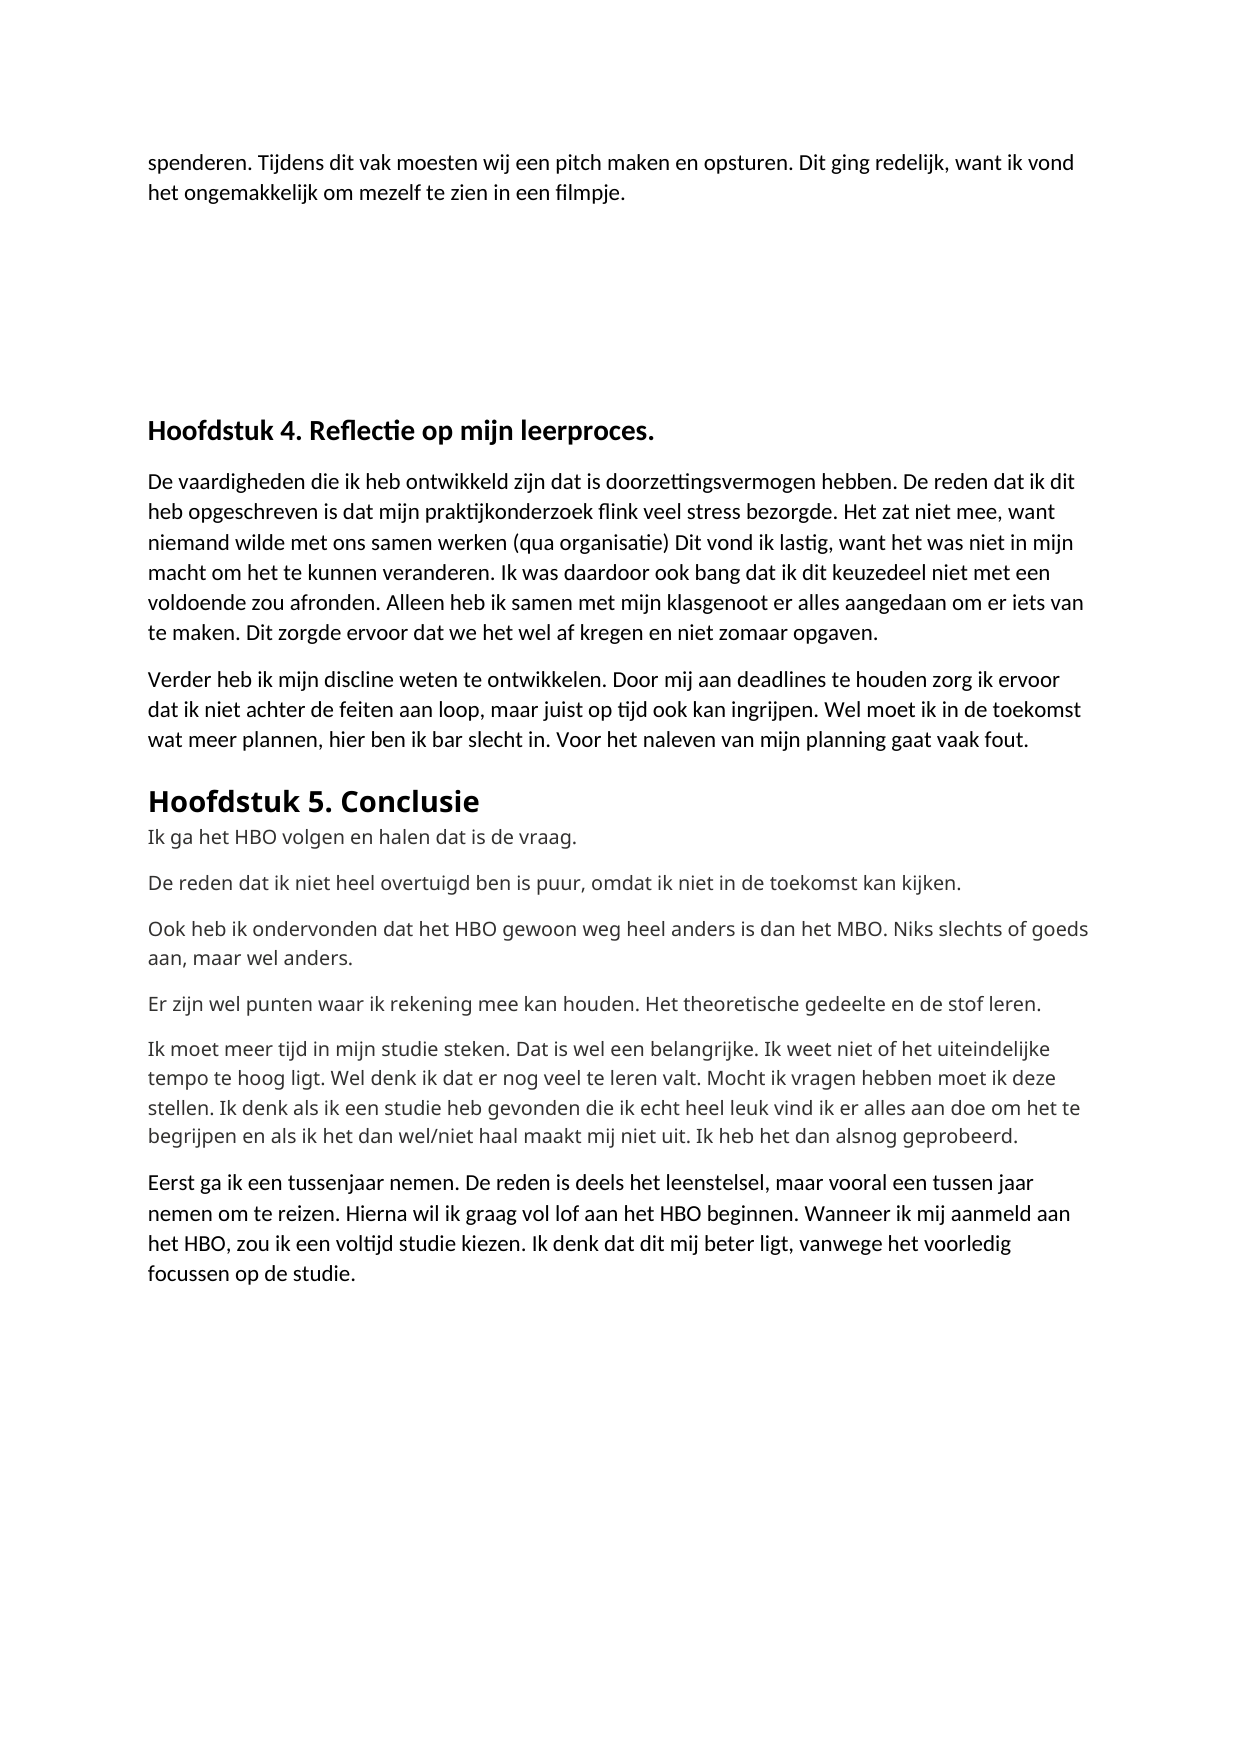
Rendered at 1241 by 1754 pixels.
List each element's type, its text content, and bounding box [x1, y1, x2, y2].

text Verder heb ik mijn discline weten te ontwikkelen. Door mij aan deadlines te houden zorg ik ervoor dat ik niet achter de feiten aan loop, maar juist op tijd ook kan ingrijpen. Wel moet ik in de toekomst wat meer plannen, hier ben ik bar slecht in. Voor het naleven van mijn planning gaat vaak fout. [148, 665, 1093, 754]
text Eerst ga ik een tussenjaar nemen. De reden is deels het leenstelsel, maar vooral een tussen jaar nemen om te reizen. Hierna wil ik graag vol lof aan het HBO beginnen. Wanneer ik mij aanmeld aan het HBO, zou ik een voltijd studie kiezen. Ik denk dat dit mij beter ligt, vanwege het voorledig focussen op de studie. [148, 1168, 1093, 1287]
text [148, 148, 1093, 206]
text De reden dat ik niet heel overtuigd ben is puur, omdat ik niet in de toekomst kan kijken. [148, 869, 1093, 896]
text Ik ga het HBO volgen en halen dat is de vraag. [148, 824, 1093, 851]
text Ik moet meer tijd in mijn studie steken. Dat is wel een belangrijke. Ik weet niet of het uiteindelijke tempo te hoog ligt. Wel denk ik dat er nog veel te leren valt. Mocht ik vragen hebben moet ik deze stellen. Ik denk als ik een studie heb gevonden die ik echt heel leuk vind ik er alles aan doe om het te begrijpen en als ik het dan wel/niet haal maakt mij niet uit. Ik heb het dan alsnog geprobeerd. [148, 1036, 1093, 1150]
subtitle Hoofdstuk 5. Conclusie [148, 781, 1093, 821]
text Hoofdstuk 4. Reflectie op mijn leerproces. [148, 412, 1093, 448]
text Er zijn wel punten waar ik rekening mee kan houden. Het theoretische gedeelte en de stof leren. [148, 990, 1093, 1017]
text Ook heb ik ondervonden dat het HBO gewoon weg heel anders is dan het MBO. Niks slechts of goeds aan, maar wel anders. [148, 915, 1093, 971]
text De vaardigheden die ik heb ontwikkeld zijn dat is doorzettingsvermogen hebben. De reden dat ik dit heb opgeschreven is dat mijn praktijkonderzoek flink veel stress bezorgde. Het zat niet mee, want niemand wilde met ons samen werken (qua organisatie) Dit vond ik lastig, want het was niet in mijn macht om het te kunnen veranderen. Ik was daardoor ook bang dat ik dit keuzedeel niet met een voldoende zou afronden. Alleen heb ik samen met mijn klasgenoot er alles aangedaan om er iets van te maken. Dit zorgde ervoor dat we het wel af kregen en niet zomaar opgaven. [148, 467, 1093, 646]
